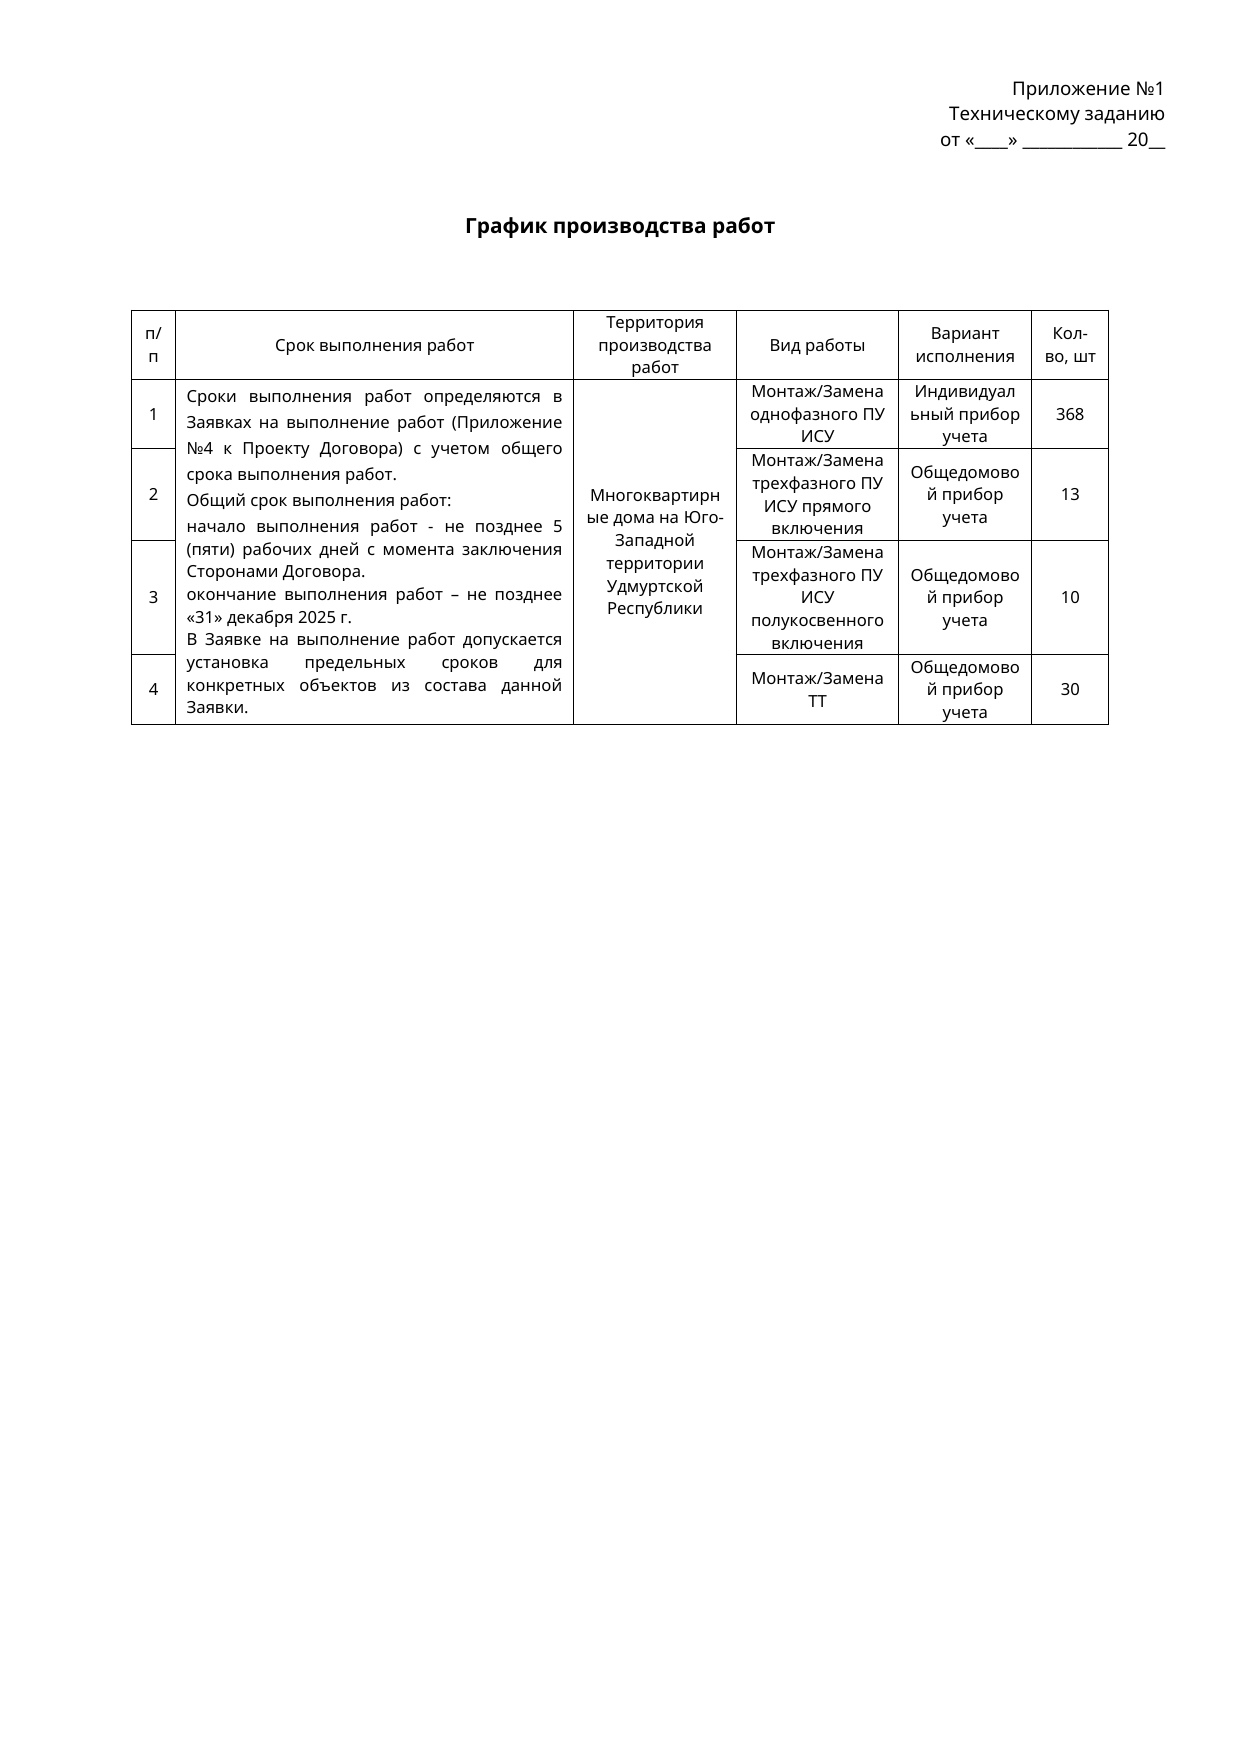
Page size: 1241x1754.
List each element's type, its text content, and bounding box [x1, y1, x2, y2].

text Техническому заданию [784, 101, 1165, 126]
text от «____» ____________ 20__ [784, 126, 1165, 152]
table_cell Многоквартирные дома на Юго-Западной территории Удмуртской Республики [574, 380, 736, 723]
table_cell Монтаж/Замена ТТ [737, 655, 898, 723]
table_cell 2 [132, 449, 175, 540]
table_cell Монтаж/Замена трехфазного ПУ ИСУ полукосвенного включения [737, 541, 898, 654]
table_header Вид работы [737, 311, 898, 379]
table_cell Монтаж/Замена однофазного ПУ ИСУ [737, 380, 898, 448]
table_cell Индивидуальный прибор учета [899, 380, 1031, 448]
table_header Срок выполнения работ [176, 311, 573, 379]
table_cell 30 [1032, 655, 1108, 723]
table_cell Общедомовой прибор учета [899, 655, 1031, 723]
table_cell 1 [132, 380, 175, 448]
table_cell Монтаж/Замена трехфазного ПУ ИСУ прямого включения [737, 449, 898, 540]
table_header Кол-во, шт [1032, 311, 1108, 379]
table_cell 3 [132, 541, 175, 654]
table_header Вариант исполнения [899, 311, 1031, 379]
table_header Территория производства работ [574, 311, 736, 379]
table_cell 10 [1032, 541, 1108, 654]
table_cell Общедомовой прибор учета [899, 449, 1031, 540]
subtitle Приложение №1 [784, 75, 1165, 101]
table_cell 368 [1032, 380, 1108, 448]
text График производства работ [75, 211, 1165, 240]
table_cell Сроки выполнения работ определяются в Заявках на выполнение работ (Приложение №4 к Проекту Договора) с учетом общего срока выполнения работ. Общий срок выполнения работ: начало выполнения работ - не позднее 5 (пяти) рабочих дней с момента заключения Сторонами Договора. окончание выполнения работ – не позднее «31» декабря 2025 г. В Заявке на выполнение работ допускается установка предельных сроков для конкретных объектов из состава данной Заявки. [176, 380, 573, 723]
table_cell Общедомовой прибор учета [899, 541, 1031, 654]
table_cell 4 [132, 655, 175, 723]
table_cell 13 [1032, 449, 1108, 540]
table_header п/п [132, 311, 175, 379]
